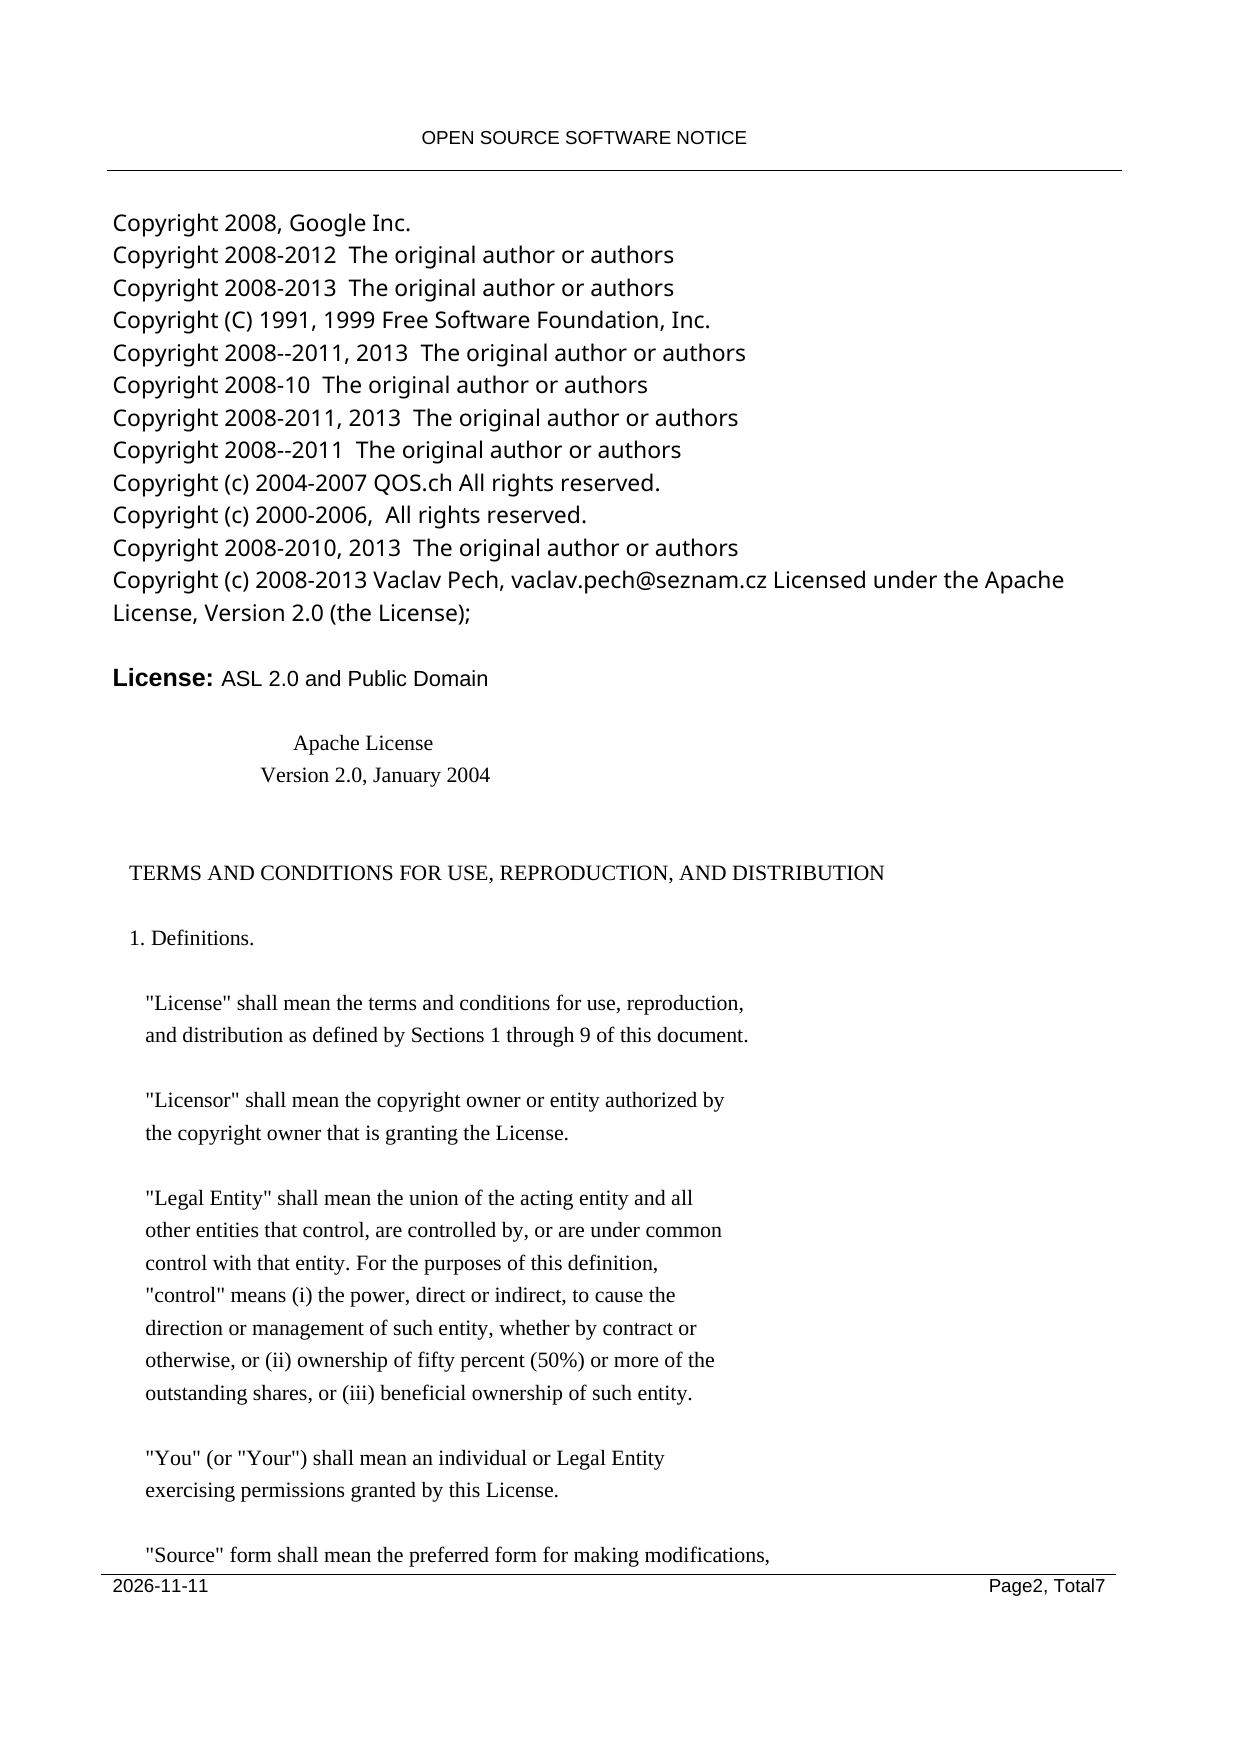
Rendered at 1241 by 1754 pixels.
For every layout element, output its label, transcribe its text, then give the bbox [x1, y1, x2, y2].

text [112, 206, 1128, 661]
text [112, 694, 1128, 1571]
text License: ASL 2.0 and Public Domain [112, 661, 1128, 694]
